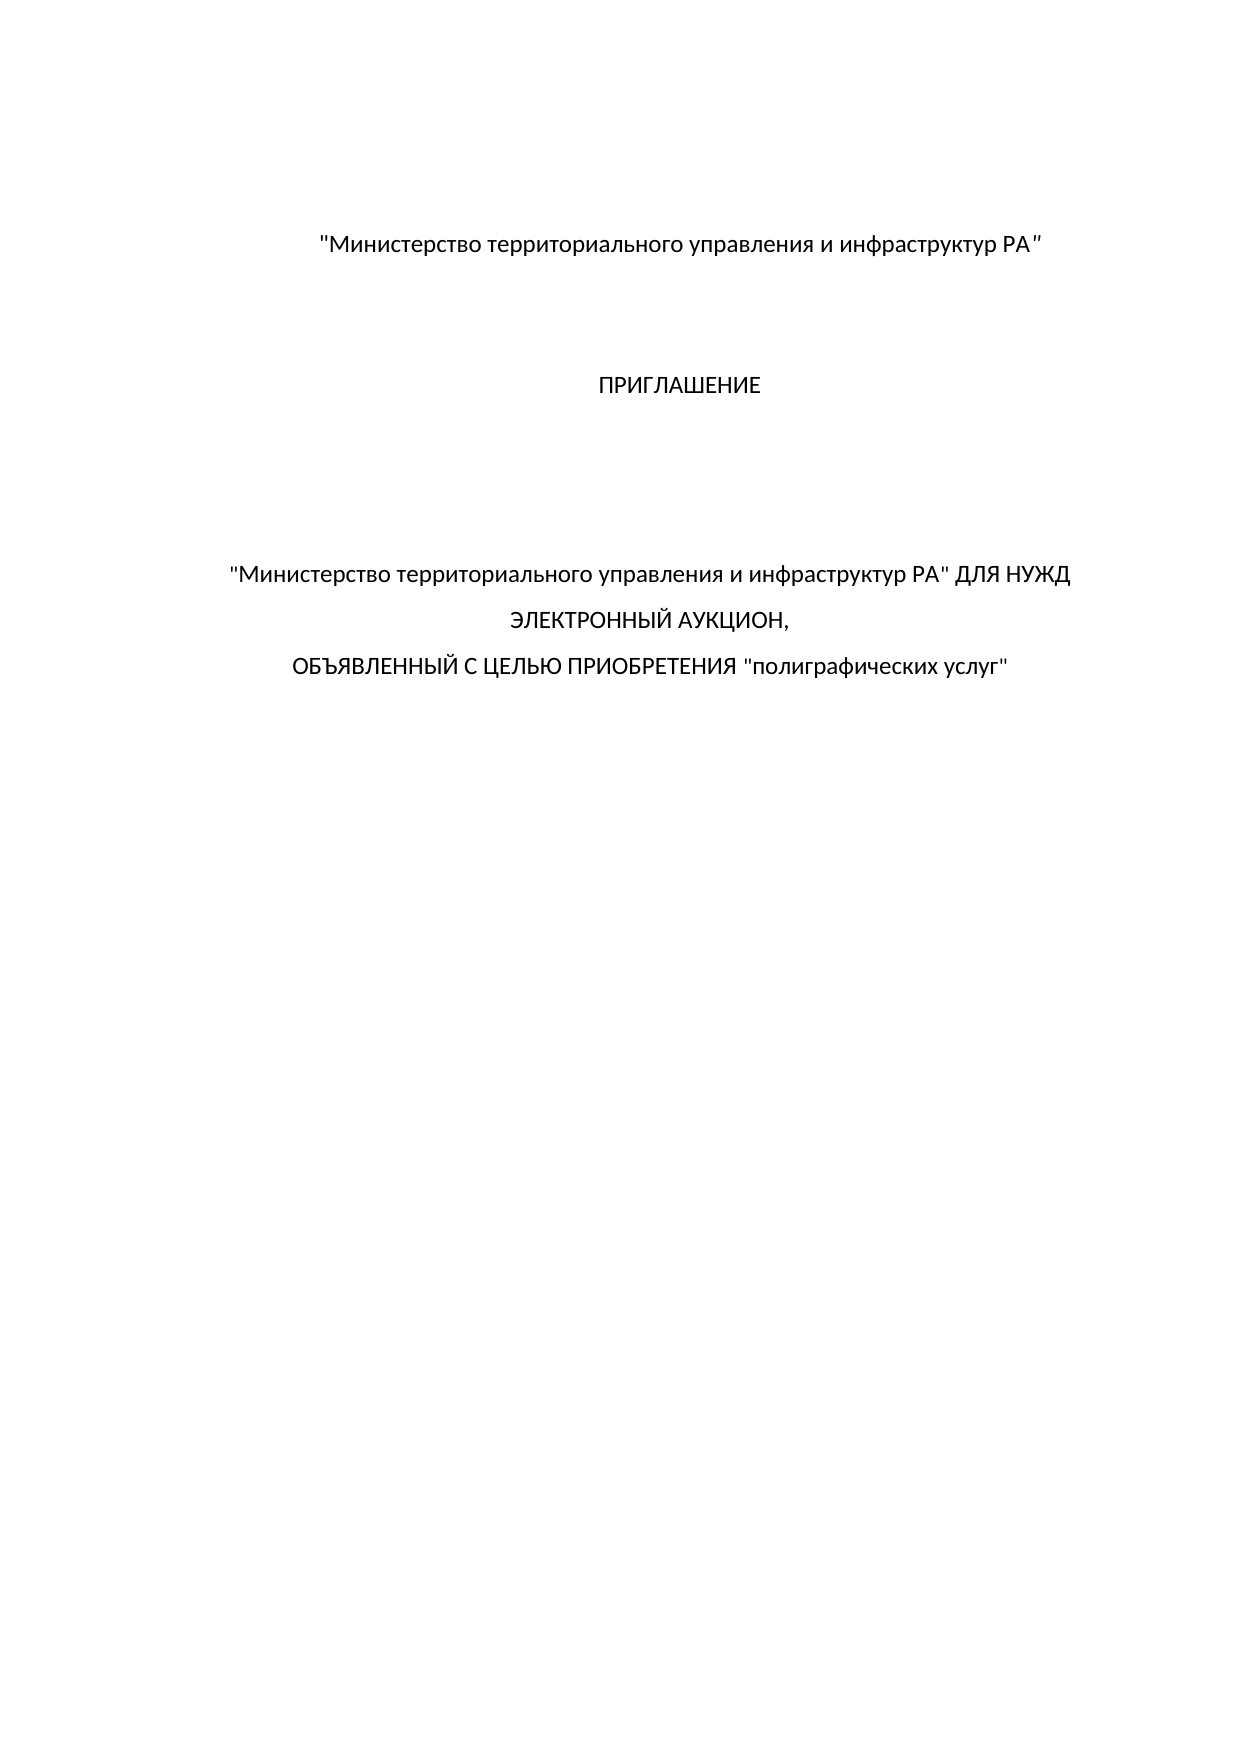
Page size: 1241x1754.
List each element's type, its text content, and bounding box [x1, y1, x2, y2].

text "Министерство территориального управления и инфраструктур РА" [148, 228, 1152, 258]
text ПРИГЛАШЕНИЕ [148, 369, 1152, 400]
text ОБЪЯВЛЕННЫЙ С ЦЕЛЬЮ ПРИОБРЕТЕНИЯ "полиграфических услуг" [148, 650, 1152, 680]
text "Министерство территориального управления и инфраструктур РА" ДЛЯ НУЖД ЭЛЕКТРОННЫЙ АУКЦИОН, [148, 558, 1152, 634]
